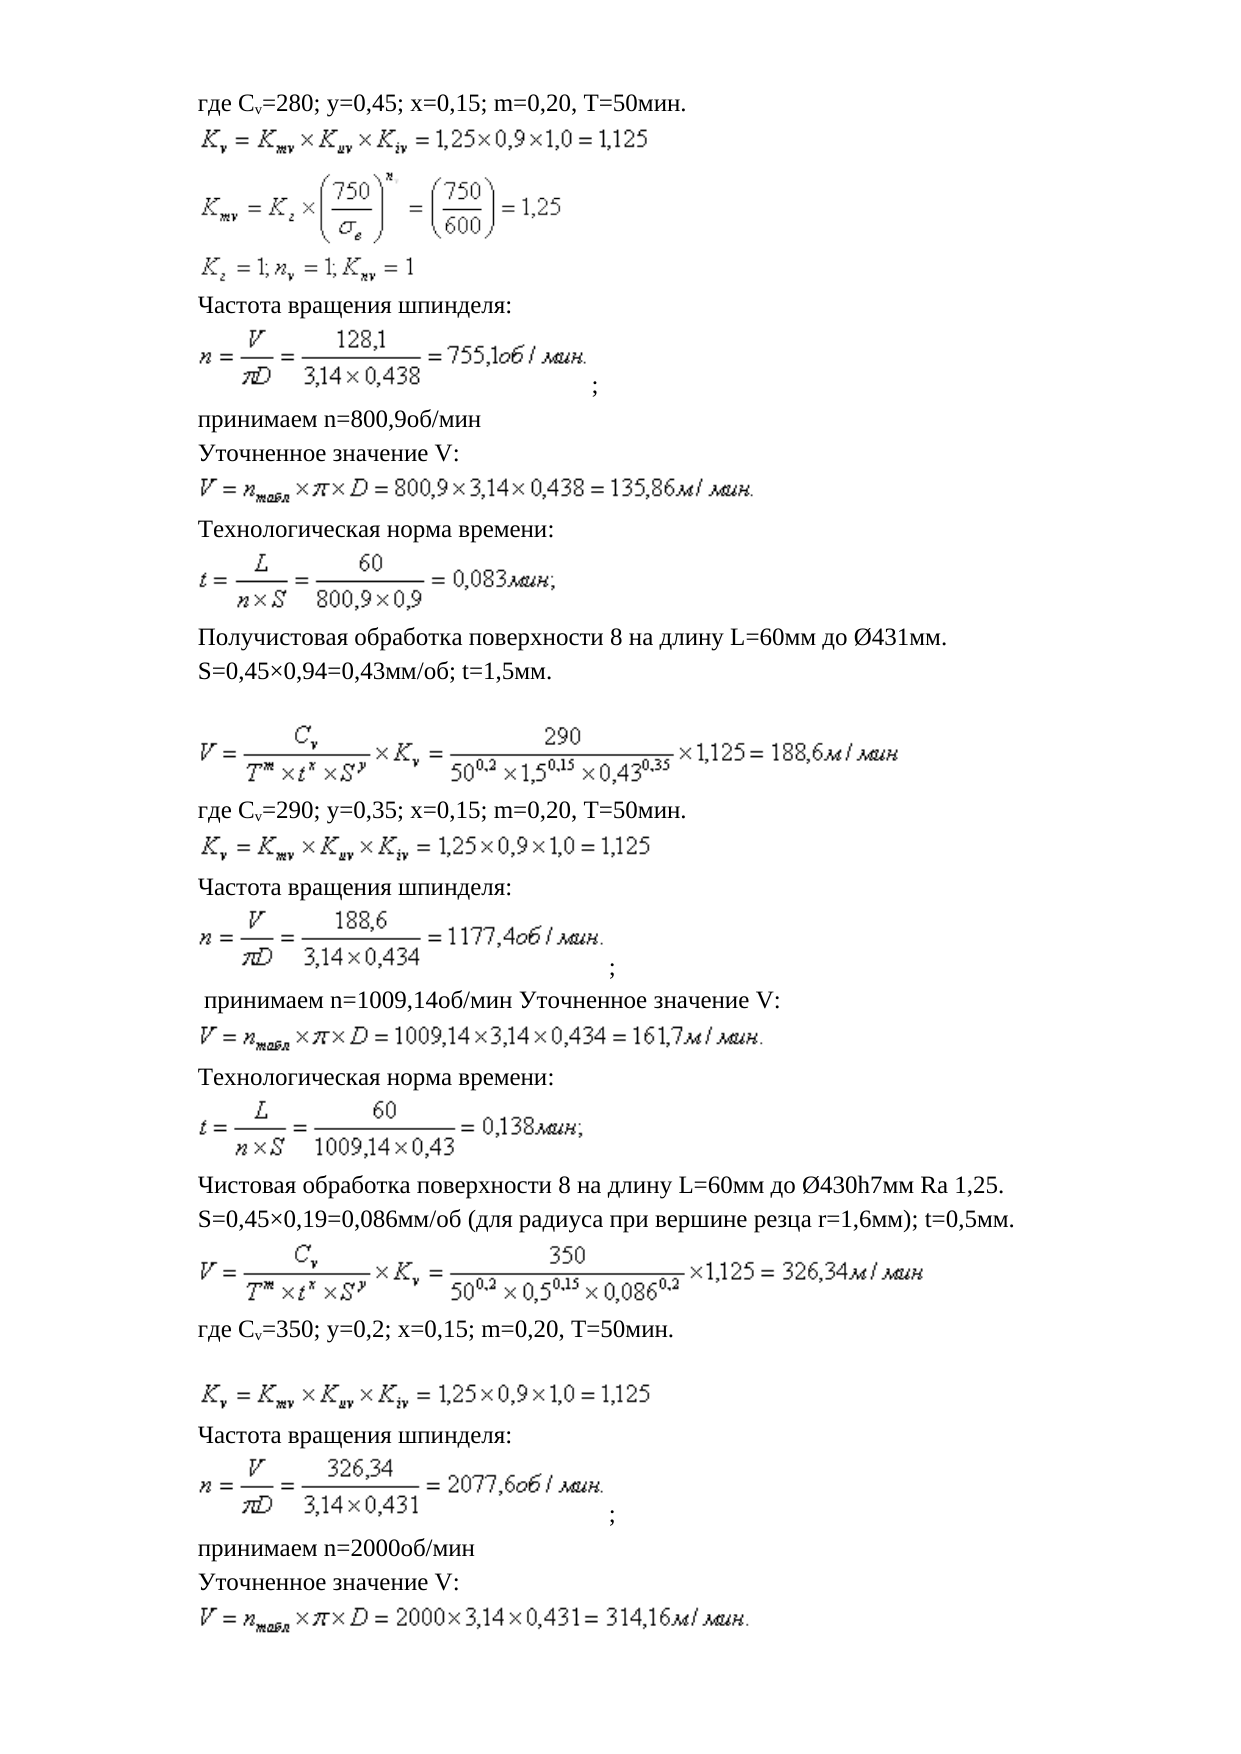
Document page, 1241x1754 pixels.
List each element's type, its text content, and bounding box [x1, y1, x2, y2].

picture [197, 829, 654, 867]
picture [197, 1019, 767, 1057]
text Чистовая обработка поверхности 8 на длину L=60мм до Ø430h7мм Ra 1,25. [148, 1170, 1152, 1198]
text Технологическая норма времени: [148, 1062, 1152, 1091]
picture [197, 1453, 609, 1523]
text где Cv=280; y=0,45; x=0,15; m=0,20, T=50мин. [148, 88, 1152, 117]
picture [197, 1377, 654, 1415]
text принимаем n=2000об/мин [148, 1533, 1152, 1562]
picture [197, 1600, 753, 1639]
text где Cv=290; y=0,35; x=0,15; m=0,20, T=50мин. [148, 796, 1152, 824]
text Частота вращения шпинделя: [148, 291, 1152, 319]
text S=0,45×0,94=0,43мм/об; t=1,5мм. [148, 656, 1152, 685]
text S=0,45×0,19=0,086мм/об (для радиуса при вершине резца r=1,6мм); t=0,5мм. [148, 1204, 1152, 1232]
text Уточненное значение V: [148, 438, 1152, 466]
text Уточненное значение V: [148, 1567, 1152, 1596]
picture [197, 1095, 587, 1165]
picture [197, 905, 609, 975]
text где Cv=350; y=0,2; x=0,15; m=0,20, T=50мин. [148, 1314, 1152, 1343]
picture [197, 1237, 929, 1310]
picture [197, 718, 904, 791]
text Частота вращения шпинделя: [148, 1420, 1152, 1449]
picture [197, 324, 592, 394]
text Технологическая норма времени: [148, 514, 1152, 543]
text принимаем n=1009,14об/мин Уточненное значение V: [148, 985, 1152, 1014]
picture [197, 165, 565, 286]
text Частота вращения шпинделя: [148, 872, 1152, 901]
text принимаем n=800,9об/мин [148, 404, 1152, 433]
picture [197, 548, 561, 617]
picture [197, 122, 650, 160]
picture [197, 471, 759, 509]
text Получистовая обработка поверхности 8 на длину L=60мм до Ø431мм. [148, 622, 1152, 651]
